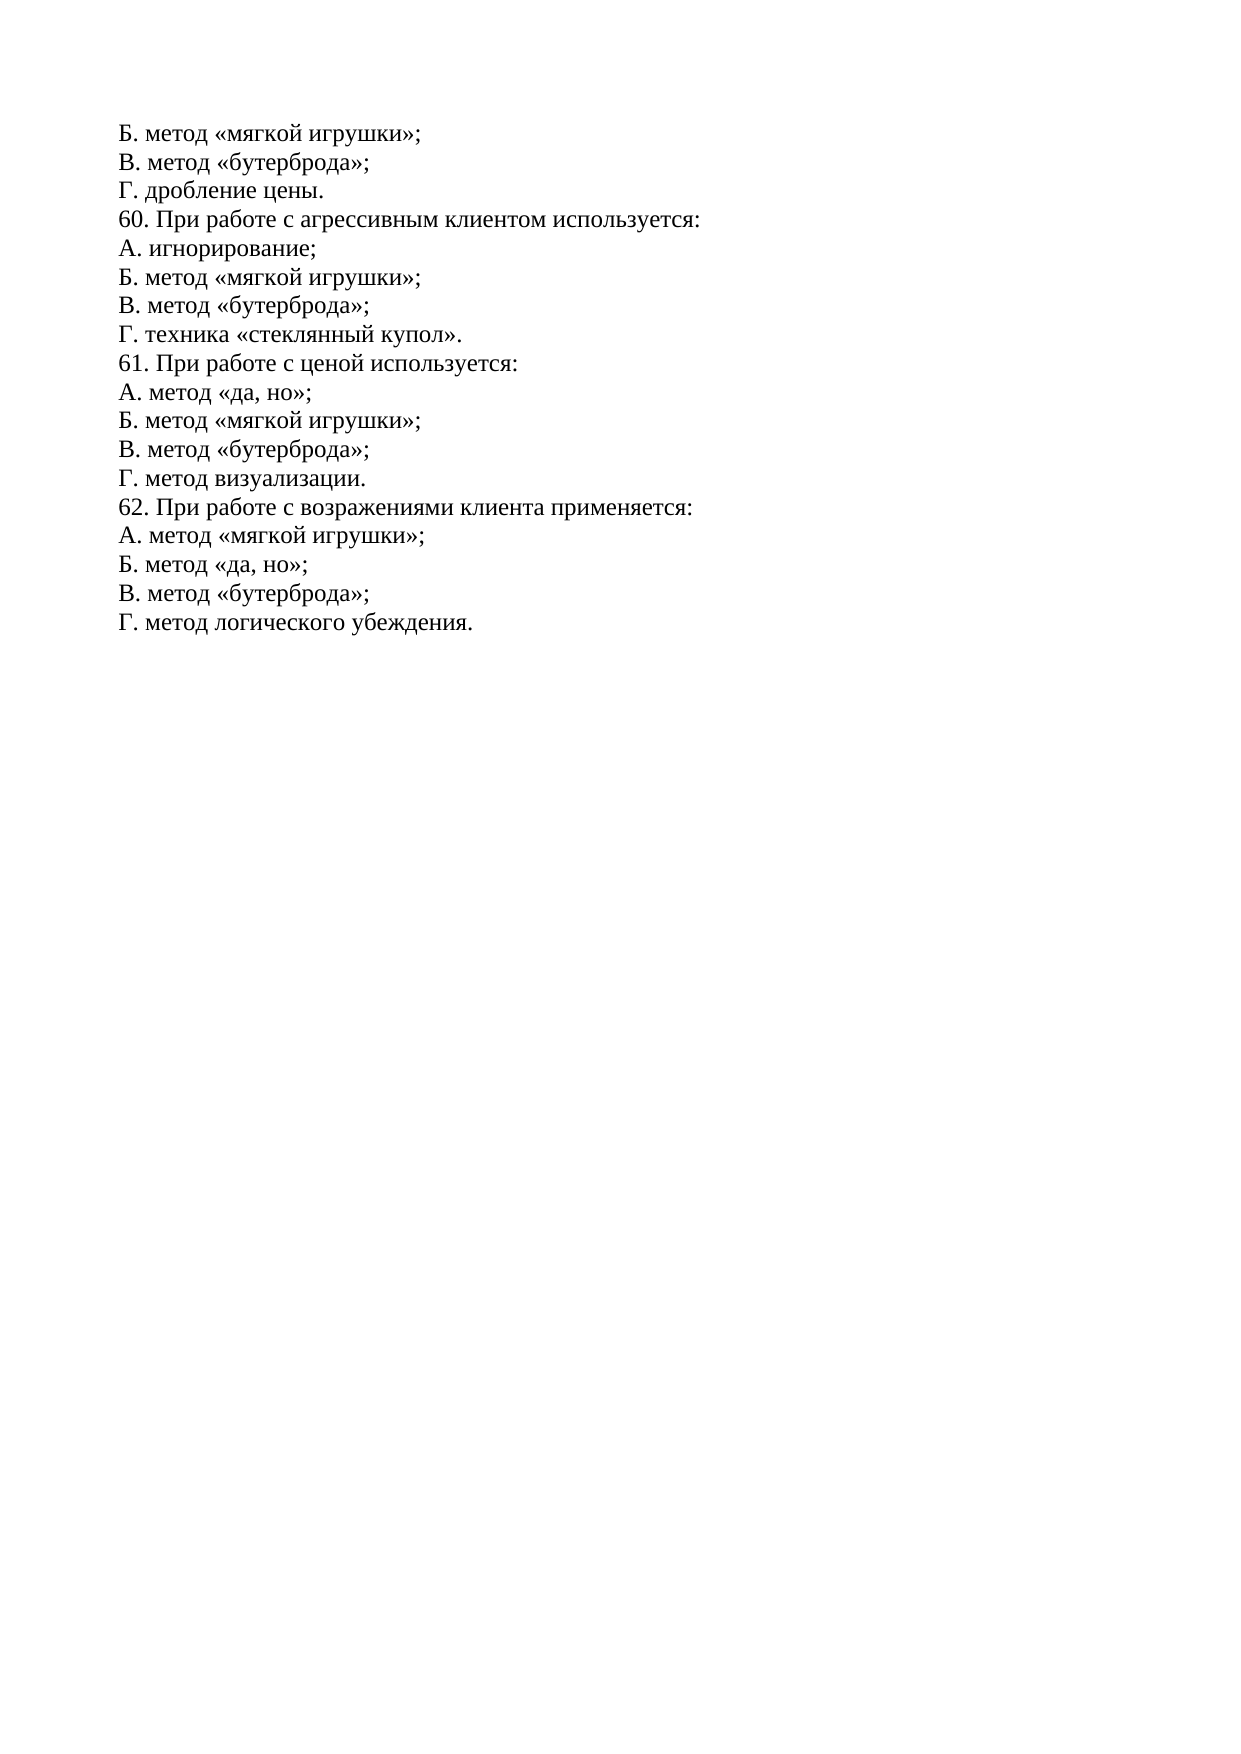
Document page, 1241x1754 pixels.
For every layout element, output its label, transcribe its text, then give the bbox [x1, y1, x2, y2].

text В. метод «бутерброда»; [118, 147, 1122, 176]
text Г. техника «стеклянный купол». [118, 319, 1122, 348]
text В. метод «бутерброда»; [118, 434, 1122, 463]
text Б. метод «мягкой игрушки»; [118, 118, 1122, 147]
text В. метод «бутерброда»; [118, 291, 1122, 319]
text Г. метод логического убеждения. [118, 607, 1122, 636]
text Б. метод «мягкой игрушки»; [118, 262, 1122, 291]
text 60. При работе с агрессивным клиентом используется: [118, 204, 1122, 233]
text 62. При работе с возражениями клиента применяется: [118, 492, 1122, 521]
text Г. метод визуализации. [118, 463, 1122, 492]
text А. метод «да, но»; [118, 377, 1122, 406]
text Б. метод «да, но»; [118, 549, 1122, 578]
text 61. При работе с ценой используется: [118, 348, 1122, 377]
text В. метод «бутерброда»; [118, 578, 1122, 607]
text А. метод «мягкой игрушки»; [118, 521, 1122, 549]
text А. игнорирование; [118, 233, 1122, 262]
text Г. дробление цены. [118, 176, 1122, 204]
text Б. метод «мягкой игрушки»; [118, 406, 1122, 434]
